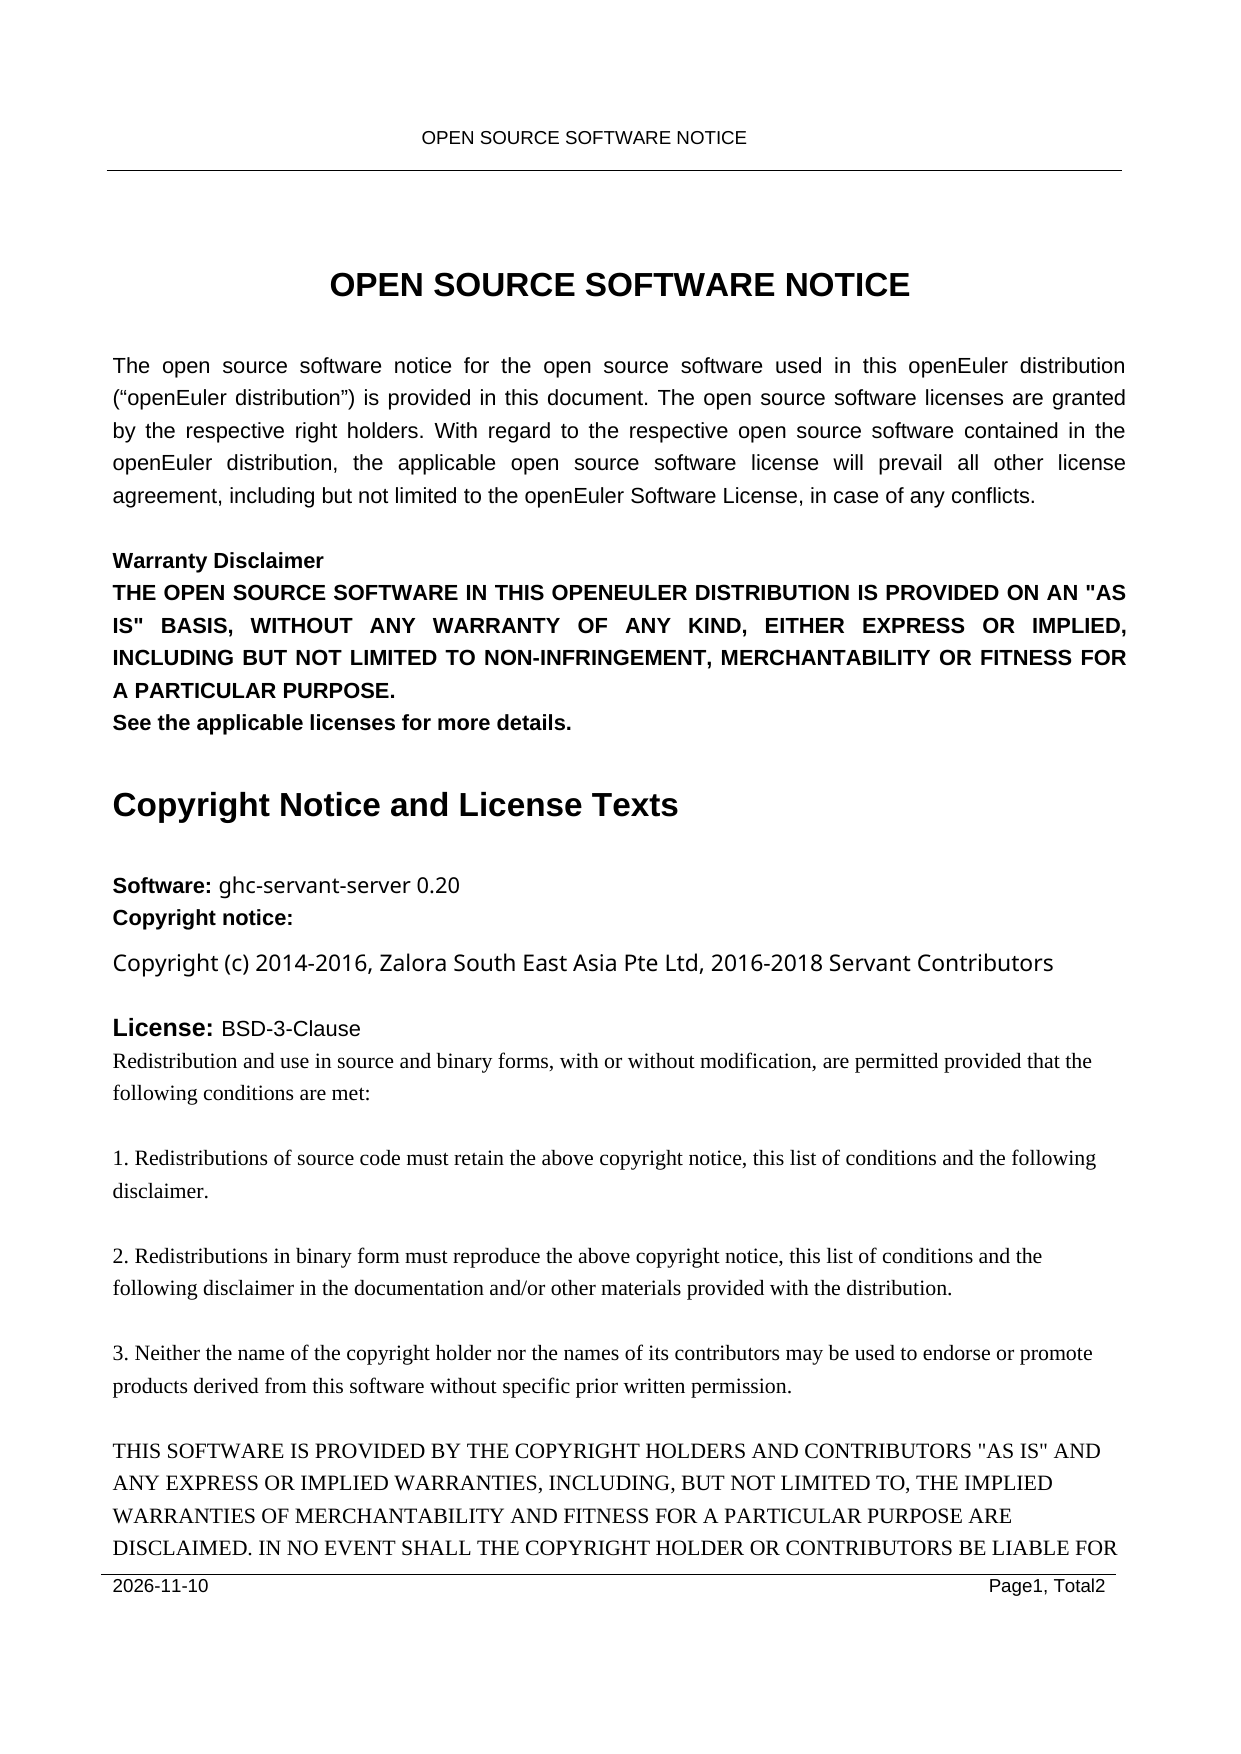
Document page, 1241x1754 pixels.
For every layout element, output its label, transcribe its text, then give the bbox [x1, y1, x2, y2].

text Copyright (c) 2014-2016, Zalora South East Asia Pte Ltd, 2016-2018 Servant Contributors [112, 947, 1128, 1012]
text The open source software notice for the open source software used in this openEuler distribution (“openEuler distribution”) is provided in this document. The open source software licenses are granted by the respective right holders. With regard to the respective open source software contained in the openEuler distribution, the applicable open source software license will prevail all other license agreement, including but not limited to the openEuler Software License, in case of any conflicts. [112, 349, 1128, 511]
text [112, 1044, 1128, 1564]
text THE OPEN SOURCE SOFTWARE IN THIS OPENEULER DISTRIBUTION IS PROVIDED ON AN "AS IS" BASIS, WITHOUT ANY WARRANTY OF ANY KIND, EITHER EXPRESS OR IMPLIED, INCLUDING BUT NOT LIMITED TO NON-INFRINGEMENT, MERCHANTABILITY OR FITNESS FOR A PARTICULAR PURPOSE. See the applicable licenses for more details. [112, 576, 1128, 739]
text License: BSD-3-Clause [112, 1012, 1128, 1044]
title Software: ghc-servant-server 0.20 [112, 869, 1128, 901]
text OPEN SOURCE SOFTWARE NOTICE [112, 251, 1128, 316]
text Copyright Notice and License Texts [112, 771, 1128, 836]
text Copyright notice: [112, 901, 1128, 934]
text Warranty Disclaimer [112, 544, 1128, 576]
